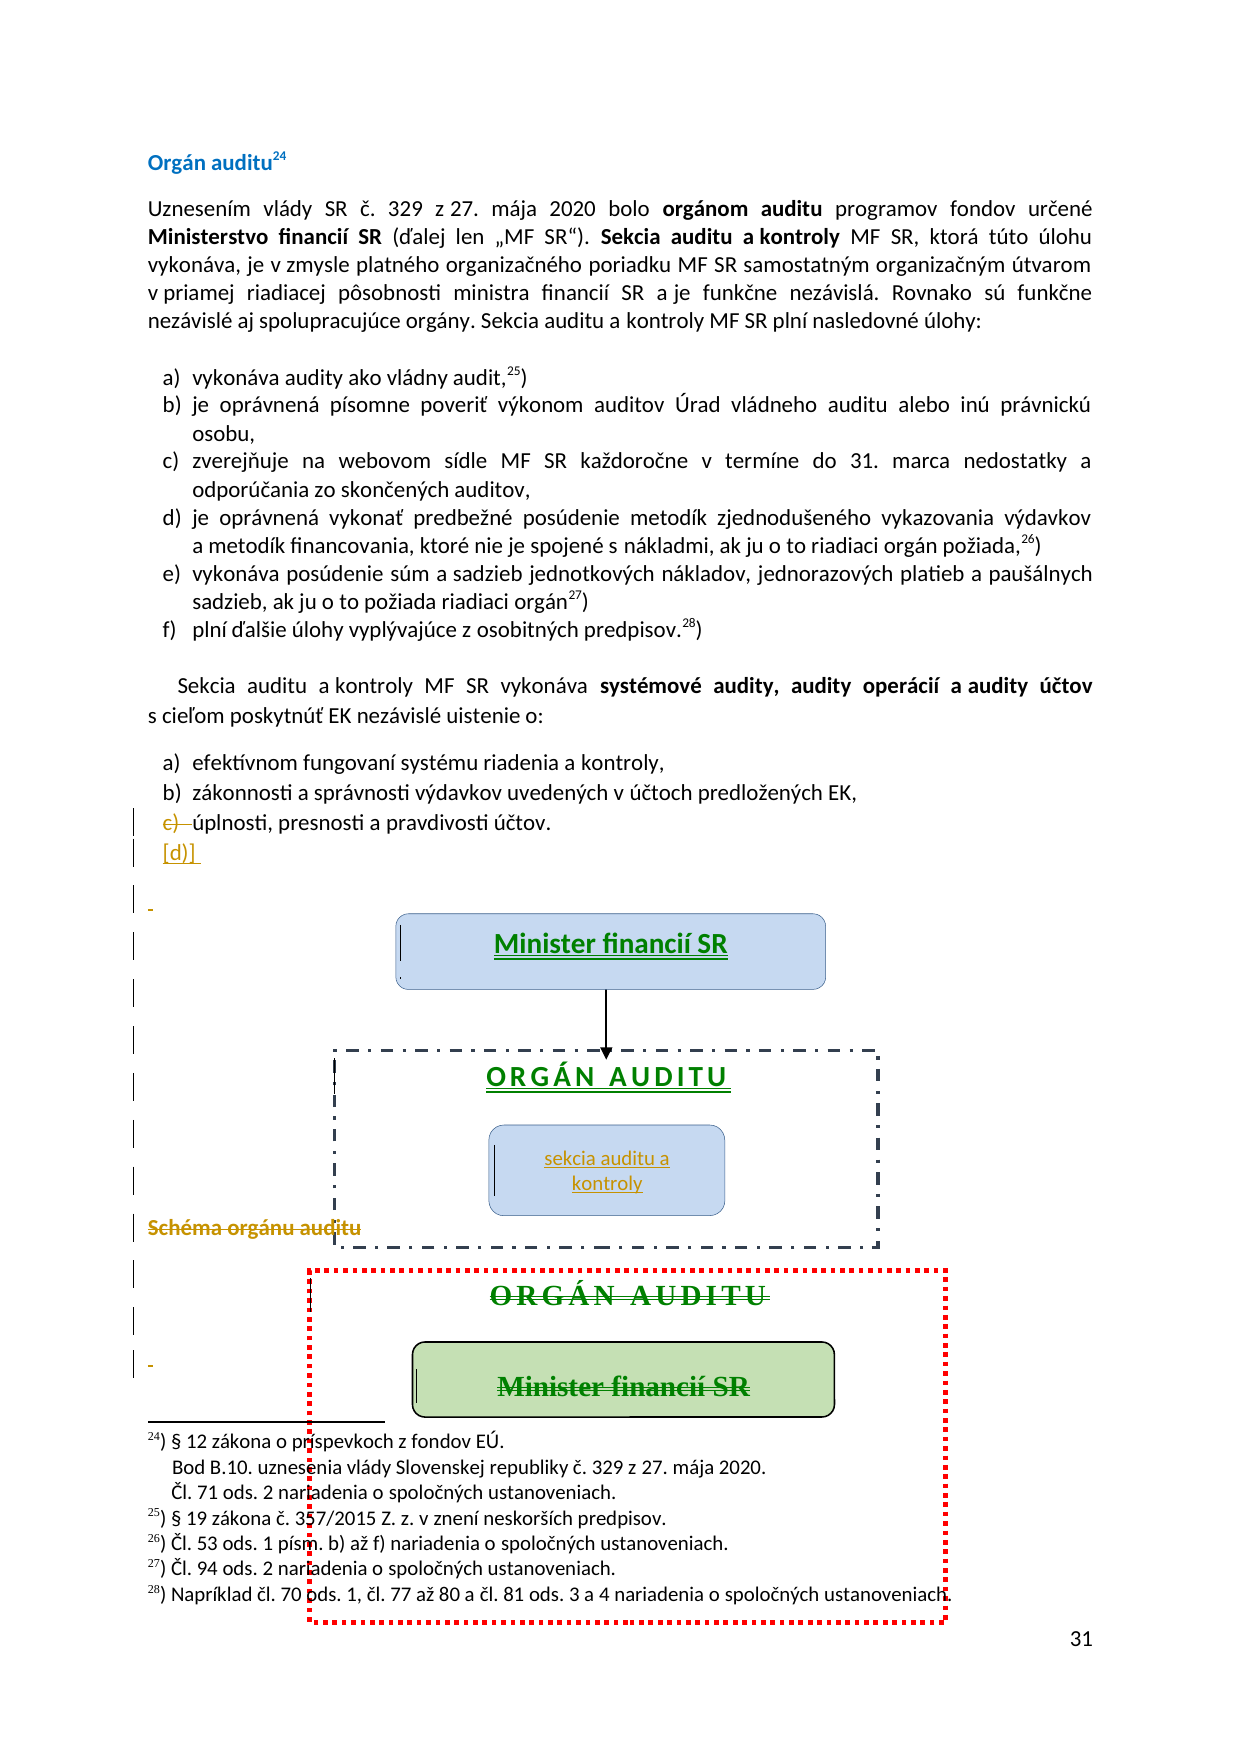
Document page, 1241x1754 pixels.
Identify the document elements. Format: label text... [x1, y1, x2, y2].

list vykonáva audity ako vládny audit,) [162, 363, 1093, 391]
list zverejňuje na webovom sídle MF SR každoročne v termíne do 31. marca nedostatky a odporúčania zo skončených auditov, [162, 447, 1093, 503]
list efektívnom fungovaní systému riadenia a kontroly, [162, 748, 1093, 776]
text Orgán auditu [148, 148, 1093, 176]
text Sekcia auditu a kontroly MF SR vykonáva systémové audity, audity operácií a audity účtov s cieľom poskytnúť EK nezávislé uistenie o: [148, 671, 1093, 729]
list úplnosti, presnosti a pravdivosti účtov. [162, 808, 1093, 836]
list je oprávnená vykonať predbežné posúdenie metodík zjednodušeného vykazovania výdavkov a metodík financovania, ktoré nie je spojené s nákladmi, ak ju o to riadiaci orgán požiada,) [162, 503, 1093, 559]
list zákonnosti a správnosti výdavkov uvedených v účtoch predložených EK, [162, 778, 1093, 806]
list vykonáva posúdenie súm a sadzieb jednotkových nákladov, jednorazových platieb a paušálnych sadzieb, ak ju o to požiada riadiaci orgán) [162, 559, 1093, 615]
list je oprávnená písomne poveriť výkonom auditov Úrad vládneho auditu alebo inú právnickú osobu, [162, 391, 1093, 447]
text Uznesením vlády SR č. 329 z 27. mája 2020 bolo orgánom auditu programov fondov určené Ministerstvo financií SR (ďalej len „MF SR“). Sekcia auditu a kontroly MF SR, ktorá túto úlohu vykonáva, je v zmysle platného organizačného poriadku MF SR samostatným organizačným útvarom v priamej riadiacej pôsobnosti ministra financií SR a je funkčne nezávislá. Rovnako sú funkčne nezávislé aj spolupracujúce orgány. Sekcia auditu a kontroly MF SR plní nasledovné úlohy: [148, 194, 1093, 334]
list plní ďalšie úlohy vyplývajúce z osobitných predpisov.) [162, 615, 1093, 643]
